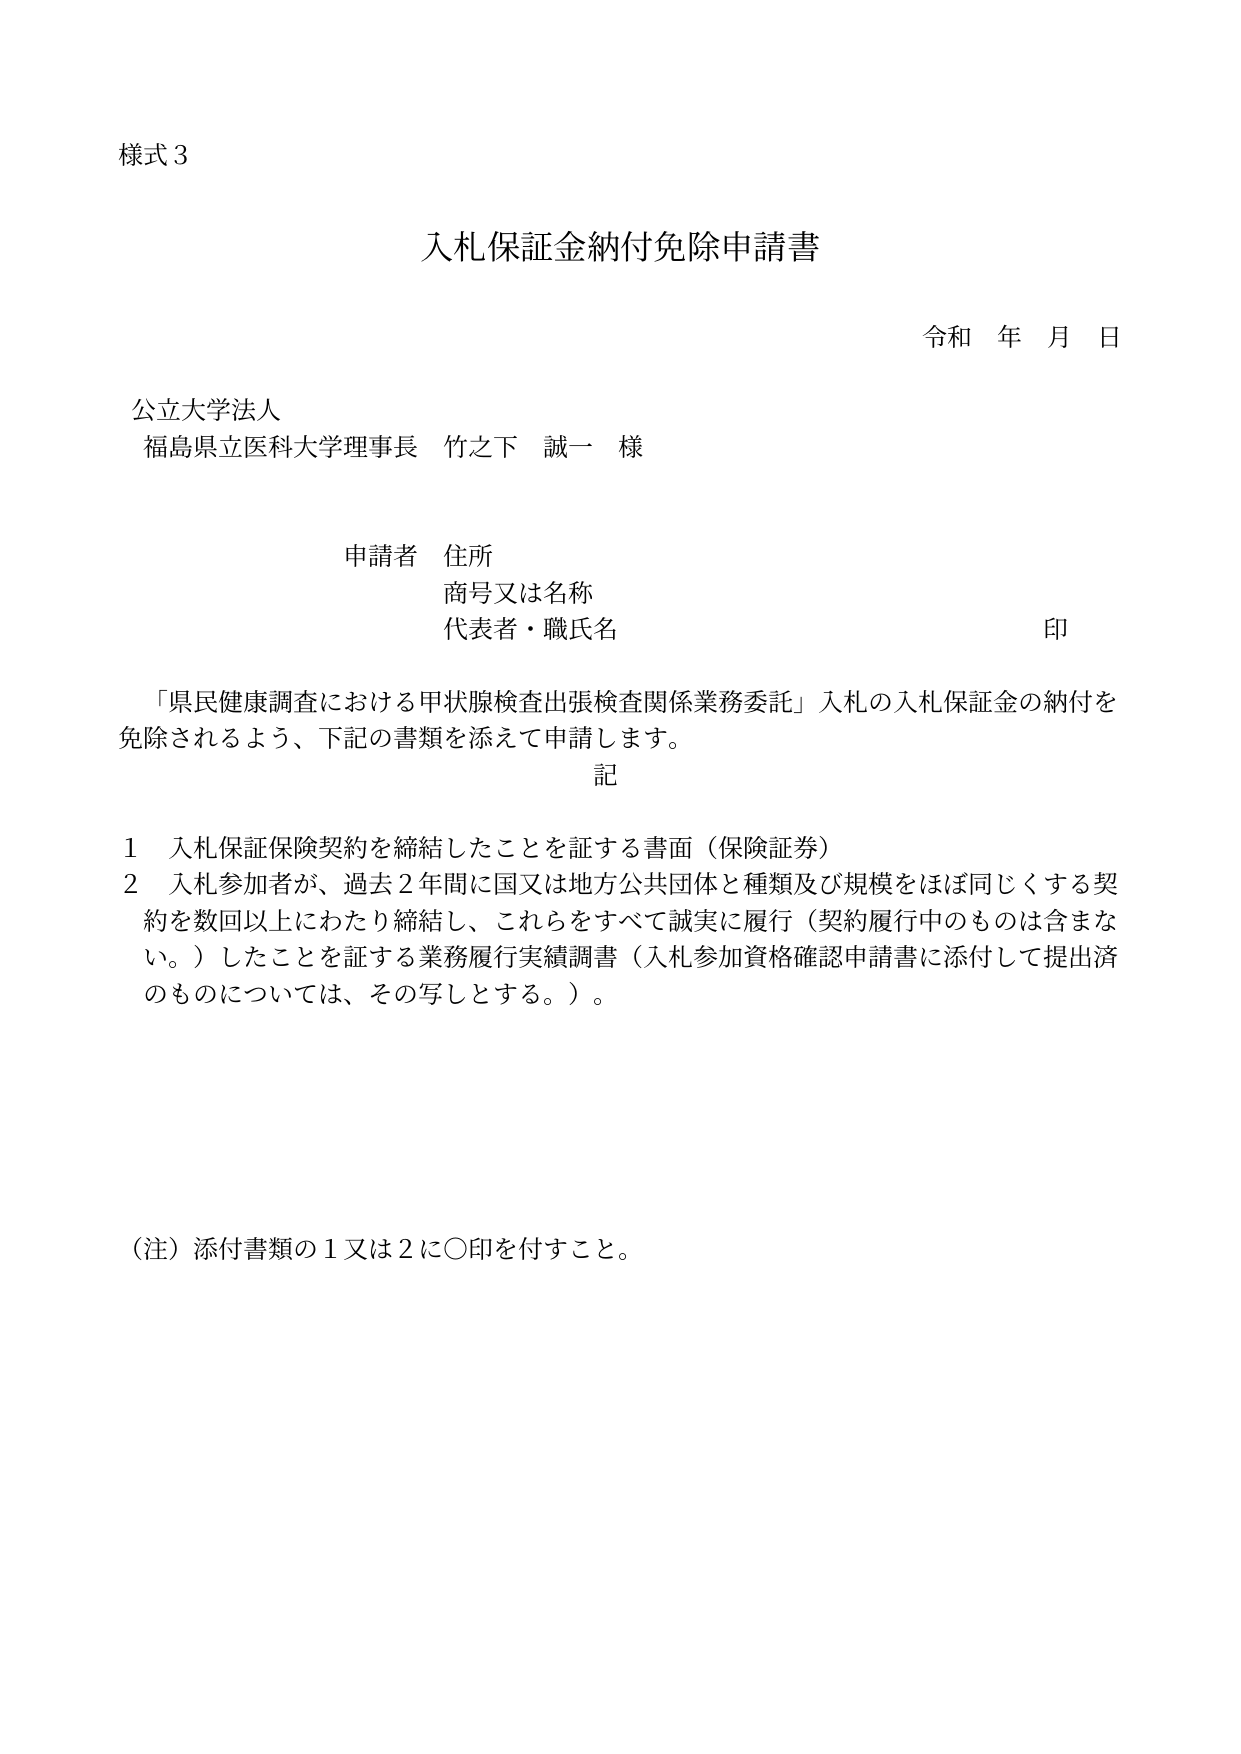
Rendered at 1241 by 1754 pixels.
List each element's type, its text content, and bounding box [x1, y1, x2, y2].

text 公立大学法人 [118, 391, 1122, 427]
text 入札保証金納付免除申請書 [118, 208, 1122, 281]
text 令和 年 月 日 [118, 318, 1122, 354]
text 約を数回以上にわたり締結し、これらをすべて誠実に履行（契約履行中のものは含まな [118, 901, 1122, 938]
text い。）したことを証する業務履行実績調書（入札参加資格確認申請書に添付して提出済のものについては、その写しとする。）。 [118, 938, 1122, 1011]
text 福島県立医科大学理事長 竹之下 誠一 様 [118, 427, 1122, 464]
text 代表者・職氏名 印 [443, 609, 1122, 646]
text 「県民健康調査における甲状腺検査出張検査関係業務委託」入札の入札保証金の納付を免除されるよう、下記の書類を添えて申請します。 [118, 682, 1122, 755]
text １ 入札保証保険契約を締結したことを証する書面（保険証券） [118, 828, 1122, 865]
text 申請者 住所 [343, 537, 1122, 573]
text （注）添付書類の１又は２に○印を付すこと。 [118, 1229, 1122, 1266]
text 商号又は名称 [443, 573, 1122, 609]
text 記 [118, 755, 1122, 792]
text ２ 入札参加者が、過去２年間に国又は地方公共団体と種類及び規模をほぼ同じくする契 [118, 865, 1122, 901]
text 様式３ [118, 136, 1122, 172]
